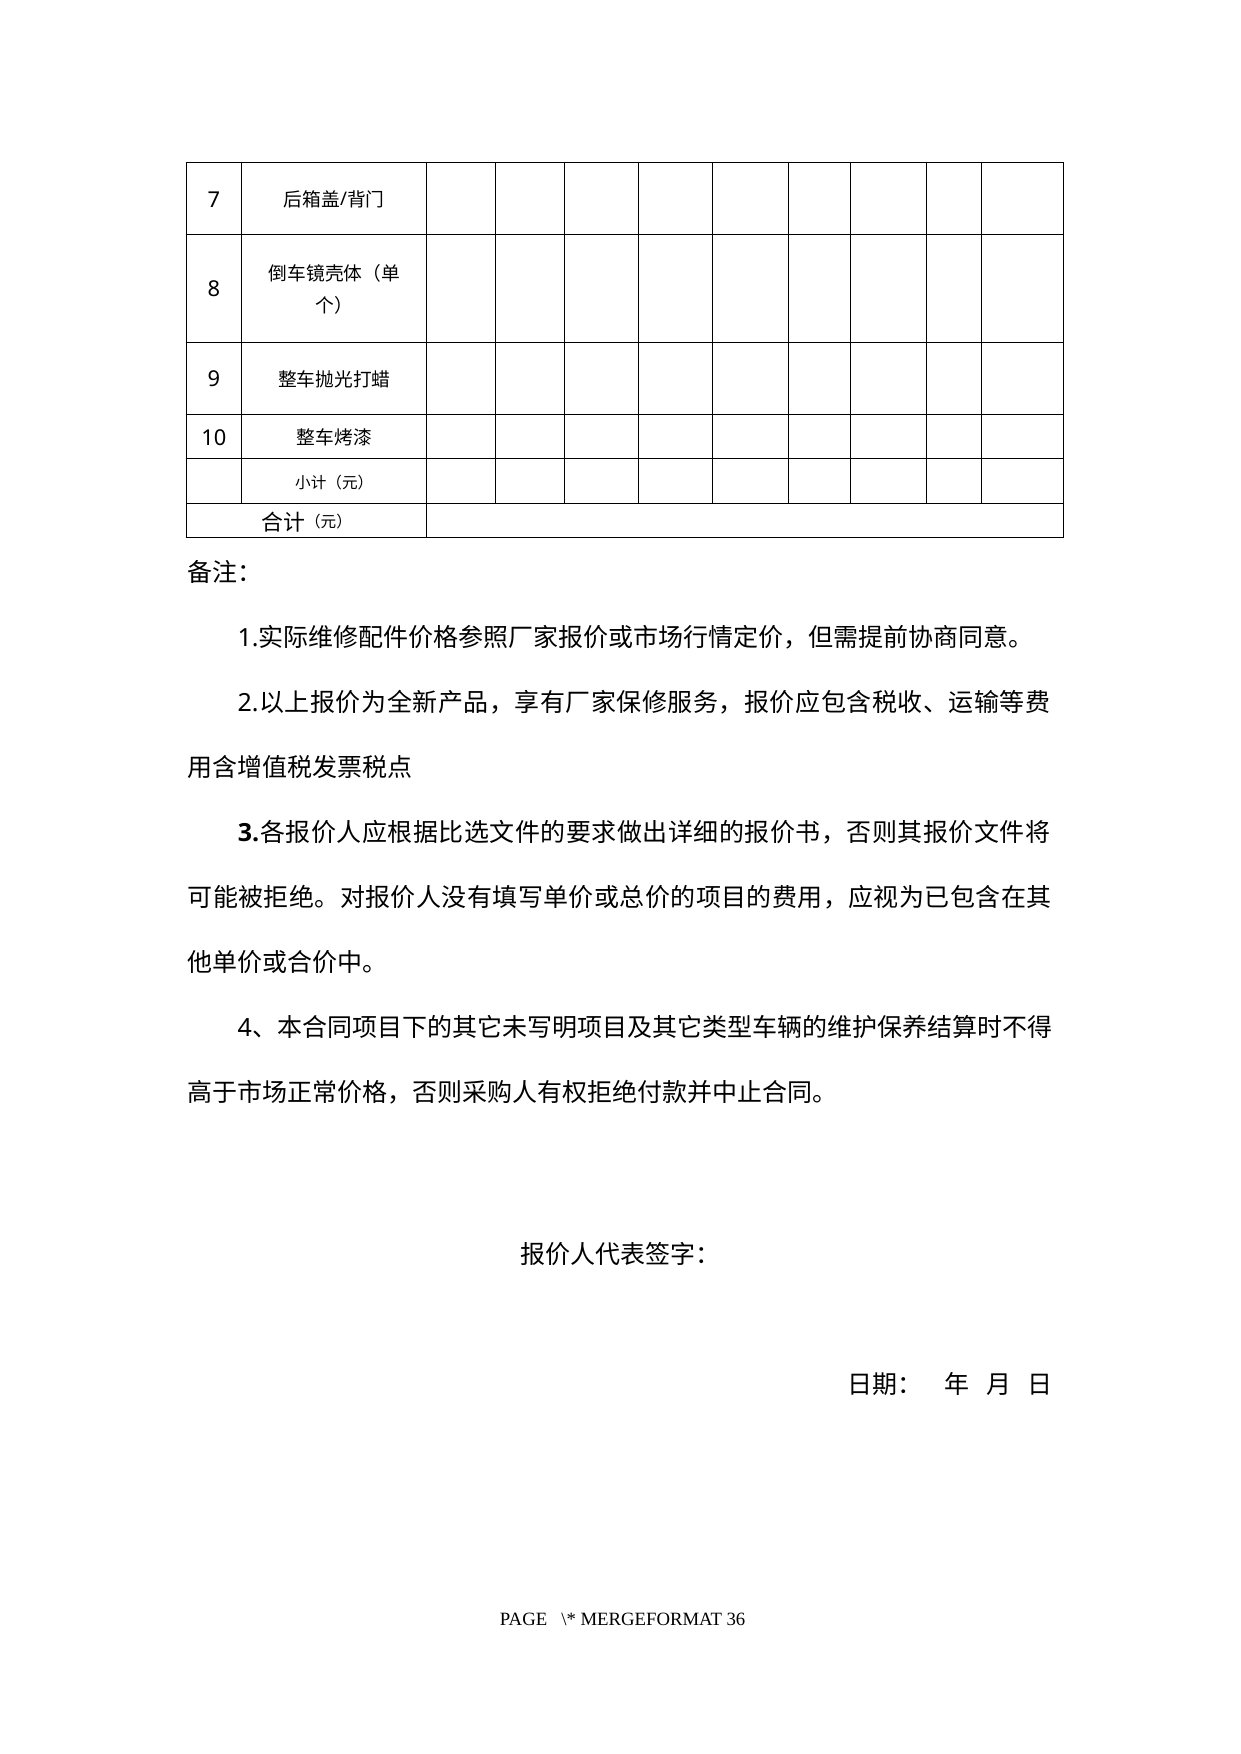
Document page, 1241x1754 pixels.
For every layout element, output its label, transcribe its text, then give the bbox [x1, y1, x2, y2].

table_cell [427, 415, 495, 458]
table_cell [713, 459, 788, 503]
table_cell 倒车镜壳体（单个） [242, 235, 426, 342]
table_cell [927, 415, 981, 458]
text 日期： 年 月 日 [187, 1350, 1053, 1415]
table_cell [789, 343, 850, 413]
table_cell [639, 163, 712, 234]
table_cell [427, 163, 495, 234]
text 备注： [187, 538, 1053, 603]
table_cell [565, 459, 638, 503]
table_cell [927, 459, 981, 503]
text 4、本合同项目下的其它未写明项目及其它类型车辆的维护保养结算时不得高于市场正常价格，否则采购人有权拒绝付款并中止合同。 [187, 993, 1053, 1123]
table_cell [713, 343, 788, 413]
table_cell [982, 163, 1063, 234]
table_cell [789, 163, 850, 234]
table_cell [927, 163, 981, 234]
text 2.以上报价为全新产品，享有厂家保修服务，报价应包含税收、运输等费用含增值税发票税点 [187, 668, 1053, 798]
table_cell [639, 415, 712, 458]
table_cell [713, 415, 788, 458]
text 报价人代表签字： [187, 1220, 1053, 1285]
table_cell 小计（元） [242, 459, 426, 503]
table_cell [639, 343, 712, 413]
table_cell [982, 459, 1063, 503]
table_cell 8 [187, 235, 241, 342]
table_cell 7 [187, 163, 241, 234]
table_cell [496, 415, 564, 458]
table_cell [789, 459, 850, 503]
table_cell [851, 343, 926, 413]
table_cell 整车抛光打蜡 [242, 343, 426, 413]
text 3.各报价人应根据比选文件的要求做出详细的报价书，否则其报价文件将可能被拒绝。对报价人没有填写单价或总价的项目的费用，应视为已包含在其他单价或合价中。 [187, 798, 1053, 993]
table_cell 10 [187, 415, 241, 458]
table_cell [187, 459, 241, 503]
table_cell [427, 235, 495, 342]
table_cell [789, 415, 850, 458]
table_cell 整车烤漆 [242, 415, 426, 458]
table_cell [496, 235, 564, 342]
table_cell [565, 163, 638, 234]
table_cell [713, 163, 788, 234]
table_cell [789, 235, 850, 342]
table_cell 9 [187, 343, 241, 413]
table_cell [851, 235, 926, 342]
table_cell [565, 235, 638, 342]
table_cell [927, 343, 981, 413]
table_cell [565, 343, 638, 413]
table_cell [565, 415, 638, 458]
table_cell [851, 459, 926, 503]
table_cell [927, 235, 981, 342]
table_cell [851, 415, 926, 458]
table_cell [496, 163, 564, 234]
table_cell 合计（元） [187, 504, 426, 537]
table_cell 后箱盖/背门 [242, 163, 426, 234]
table_cell [427, 504, 1063, 537]
table_cell [496, 459, 564, 503]
text 1.实际维修配件价格参照厂家报价或市场行情定价，但需提前协商同意。 [187, 603, 1053, 668]
table_cell [713, 235, 788, 342]
table_cell [982, 235, 1063, 342]
table_cell [639, 459, 712, 503]
table_cell [982, 415, 1063, 458]
table_cell [427, 343, 495, 413]
table_cell [496, 343, 564, 413]
table_cell [639, 235, 712, 342]
table_cell [982, 343, 1063, 413]
table_cell [427, 459, 495, 503]
table_cell [851, 163, 926, 234]
